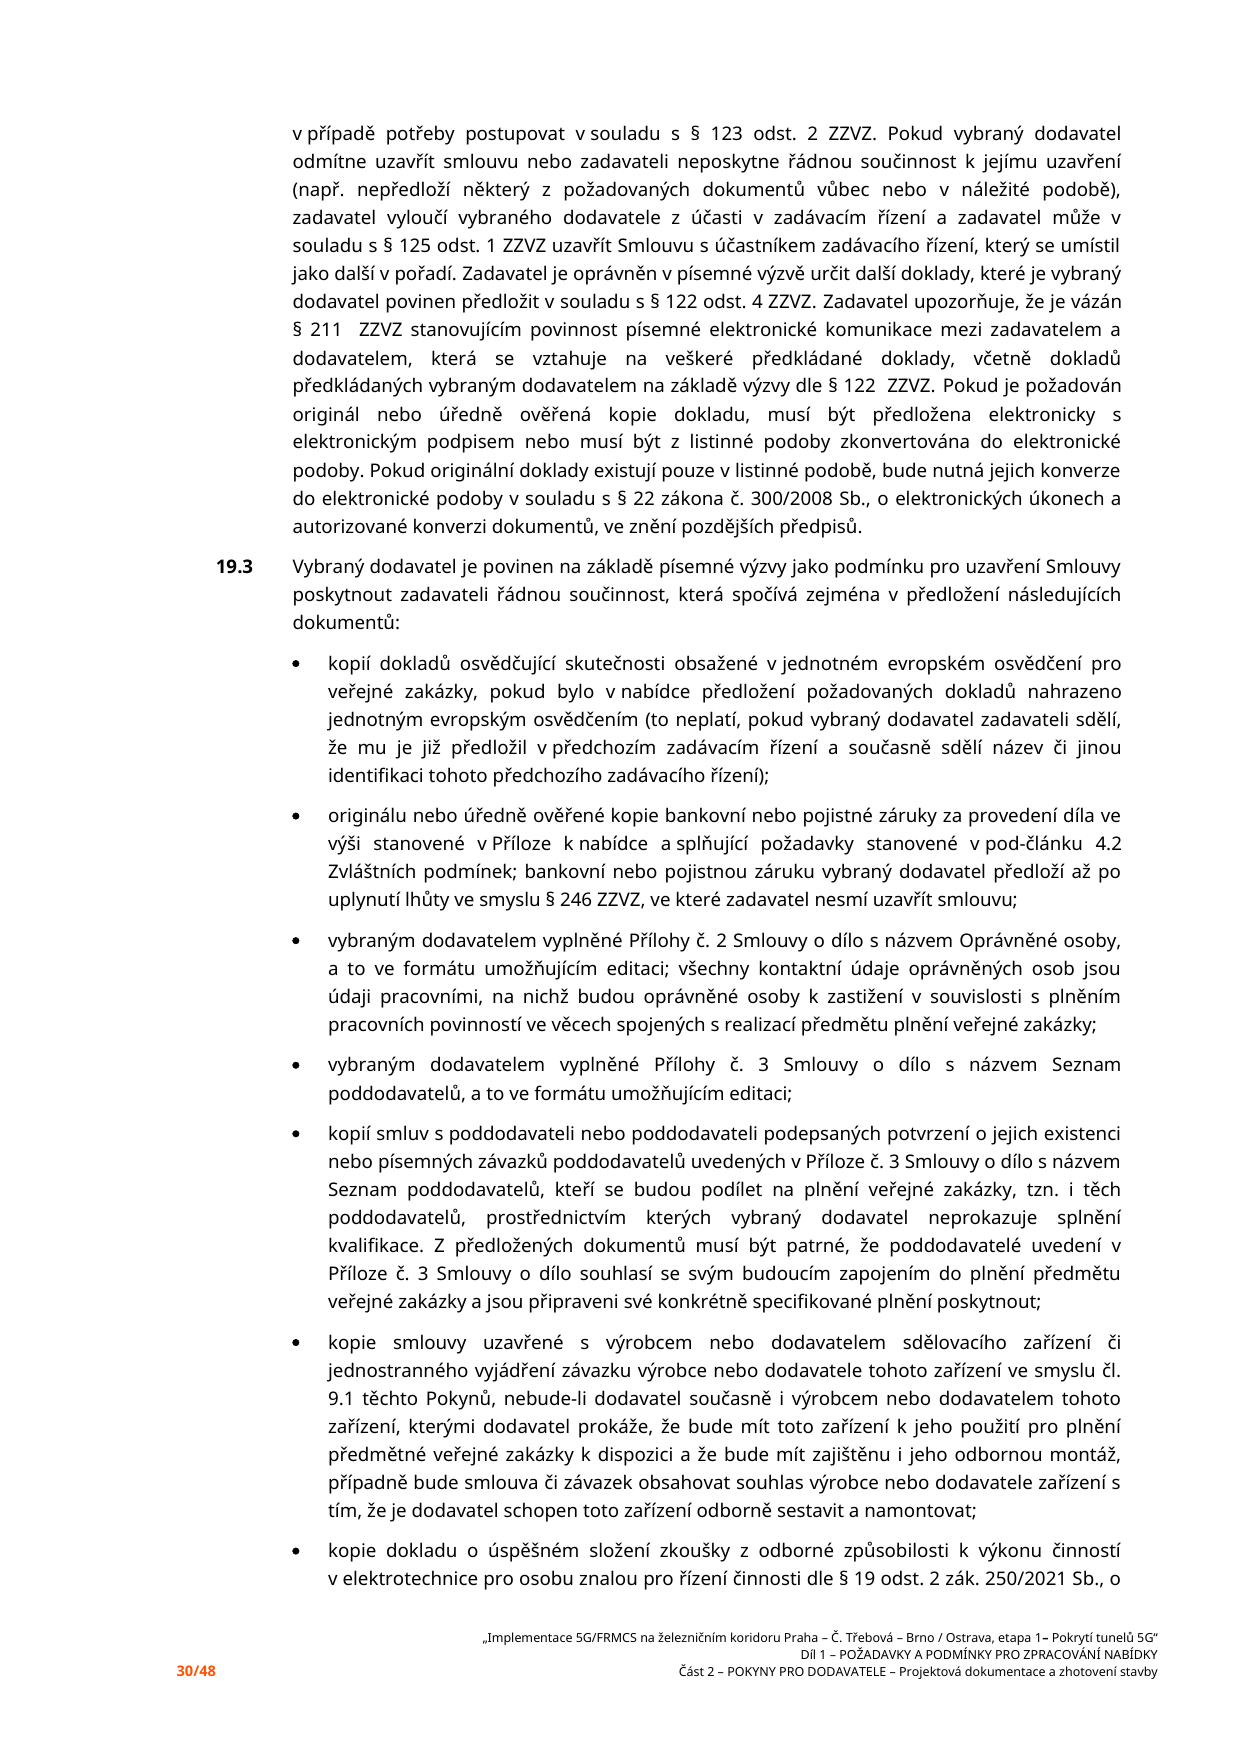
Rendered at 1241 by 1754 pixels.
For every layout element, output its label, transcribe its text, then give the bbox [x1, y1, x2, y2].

text kopie smlouvy uzavřené s výrobcem nebo dodavatelem sdělovacího zařízení či jednostranného vyjádření závazku výrobce nebo dodavatele tohoto zařízení ve smyslu čl. 9.1 těchto Pokynů, nebude-li dodavatel současně i výrobcem nebo dodavatelem tohoto zařízení, kterými dodavatel prokáže, že bude mít toto zařízení k jeho použití pro plnění předmětné veřejné zakázky k dispozici a že bude mít zajištěnu i jeho odbornou montáž, případně bude smlouva či závazek obsahovat souhlas výrobce nebo dodavatele zařízení s tím, že je dodavatel schopen toto zařízení odborně sestavit a namontovat; [292, 1329, 1122, 1523]
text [216, 121, 1122, 538]
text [292, 1538, 1122, 1591]
text originálu nebo úředně ověřené kopie bankovní nebo pojistné záruky za provedení díla ve výši stanovené v Příloze k nabídce a splňující požadavky stanovené v pod-článku 4.2 Zvláštních podmínek; bankovní nebo pojistnou záruku vybraný dodavatel předloží až po uplynutí lhůty ve smyslu § 246 ZZVZ, ve které zadavatel nesmí uzavřít smlouvu; [292, 803, 1122, 912]
text kopií dokladů osvědčující skutečnosti obsažené v jednotném evropském osvědčení pro veřejné zakázky, pokud bylo v nabídce předložení požadovaných dokladů nahrazeno jednotným evropským osvědčením (to neplatí, pokud vybraný dodavatel zadavateli sdělí, že mu je již předložil v předchozím zadávacím řízení a současně sdělí název či jinou identifikaci tohoto předchozího zadávacího řízení); [292, 650, 1122, 788]
text vybraným dodavatelem vyplněné Přílohy č. 3 Smlouvy o dílo s názvem Seznam poddodavatelů, a to ve formátu umožňujícím editaci; [292, 1052, 1122, 1105]
text kopií smluv s poddodavateli nebo poddodavateli podepsaných potvrzení o jejich existenci nebo písemných závazků poddodavatelů uvedených v Příloze č. 3 Smlouvy o dílo s názvem Seznam poddodavatelů, kteří se budou podílet na plnění veřejné zakázky, tzn. i těch poddodavatelů, prostřednictvím kterých vybraný dodavatel neprokazuje splnění kvalifikace. Z předložených dokumentů musí být patrné, že poddodavatelé uvedení v Příloze č. 3 Smlouvy o dílo souhlasí se svým budoucím zapojením do plnění předmětu veřejné zakázky a jsou připraveni své konkrétně specifikované plnění poskytnout; [292, 1120, 1122, 1314]
text vybraným dodavatelem vyplněné Přílohy č. 2 Smlouvy o dílo s názvem Oprávněné osoby, a to ve formátu umožňujícím editaci; všechny kontaktní údaje oprávněných osob jsou údaji pracovními, na nichž budou oprávněné osoby k zastižení v souvislosti s plněním pracovních povinností ve věcech spojených s realizací předmětu plnění veřejné zakázky; [292, 927, 1122, 1037]
text Vybraný dodavatel je povinen na základě písemné výzvy jako podmínku pro uzavření Smlouvy poskytnout zadavateli řádnou součinnost, která spočívá zejména v předložení následujících dokumentů: [216, 553, 1122, 635]
